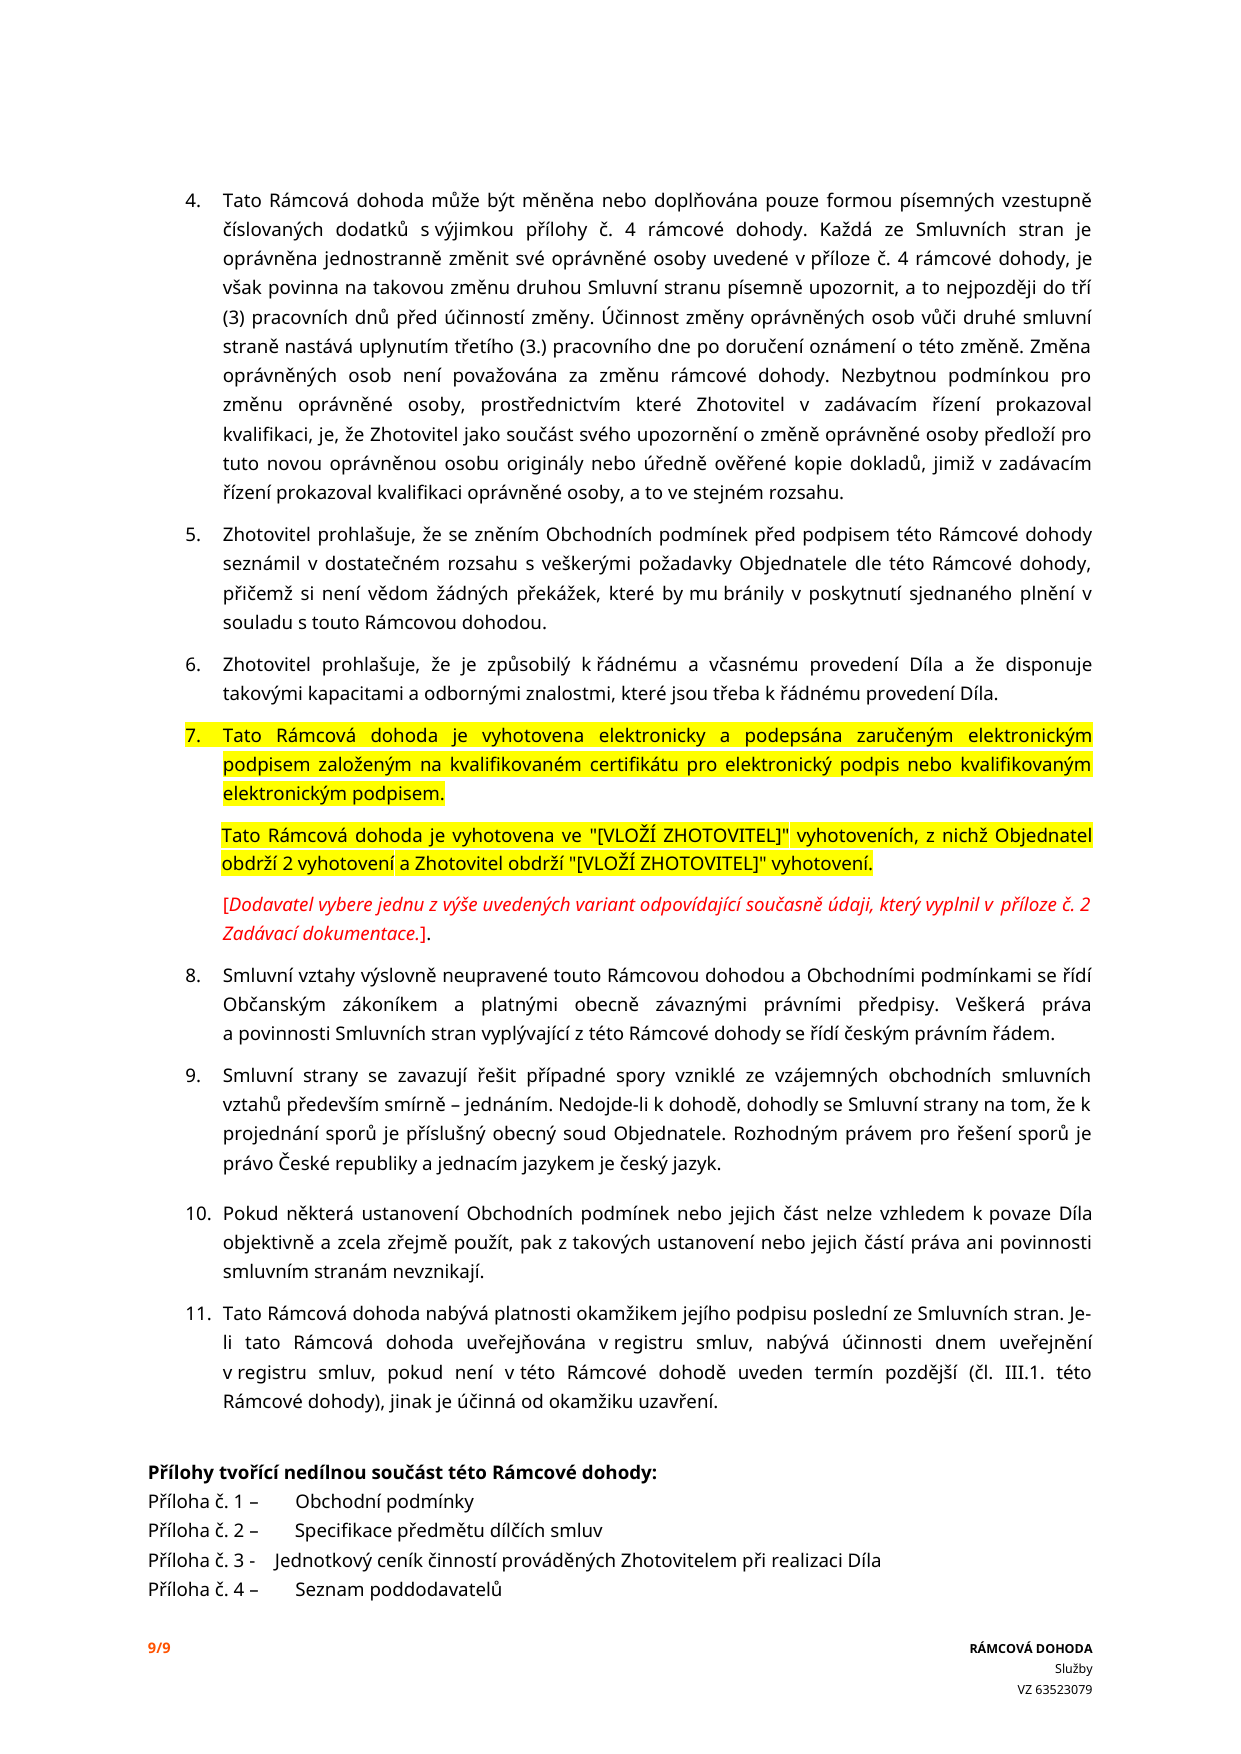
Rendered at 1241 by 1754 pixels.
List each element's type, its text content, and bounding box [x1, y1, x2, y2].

text Příloha č. 3 - Jednotkový ceník činností prováděných Zhotovitelem při realizaci Díla [148, 1547, 1095, 1573]
text [Dodavatel vybere jednu z výše uvedených variant odpovídající současně údaji, který vyplnil v příloze č. 2 Zadávací dokumentace.]. [223, 891, 1093, 946]
list Tato Rámcová dohoda může být měněna nebo doplňována pouze formou písemných vzestupně číslovaných dodatků s výjimkou přílohy č. 4 rámcové dohody. Každá ze Smluvních stran je oprávněna jednostranně změnit své oprávněné osoby uvedené v příloze č. 4 rámcové dohody, je však povinna na takovou změnu druhou Smluvní stranu písemně upozornit, a to nejpozději do tří (3) pracovních dnů před účinností změny. Účinnost změny oprávněných osob vůči druhé smluvní straně nastává uplynutím třetího (3.) pracovního dne po doručení oznámení o této změně. Změna oprávněných osob není považována za změnu rámcové dohody. Nezbytnou podmínkou pro změnu oprávněné osoby, prostřednictvím které Zhotovitel v zadávacím řízení prokazoval kvalifikaci, je, že Zhotovitel jako součást svého upozornění o změně oprávněné osoby předloží pro tuto novou oprávněnou osobu originály nebo úředně ověřené kopie dokladů, jimiž v zadávacím řízení prokazoval kvalifikaci oprávněné osoby, a to ve stejném rozsahu. [185, 187, 1093, 505]
list Smluvní strany se zavazují řešit případné spory vzniklé ze vzájemných obchodních smluvních vztahů především smírně – jednáním. Nedojde-li k dohodě, dohodly se Smluvní strany na tom, že k projednání sporů je příslušný obecný soud Objednatele. Rozhodným právem pro řešení sporů je právo České republiky a jednacím jazykem je český jazyk. [185, 1062, 1093, 1176]
text Příloha č. 2 – Specifikace předmětu dílčích smluv [148, 1518, 1095, 1543]
list Zhotovitel prohlašuje, že je způsobilý k řádnému a včasnému provedení Díla a že disponuje takovými kapacitami a odbornými znalostmi, které jsou třeba k řádnému provedení Díla. [185, 651, 1093, 706]
list Tato Rámcová dohoda nabývá platnosti okamžikem jejího podpisu poslední ze Smluvních stran. Je-li tato Rámcová dohoda uveřejňována v registru smluv, nabývá účinnosti dnem uveřejnění v registru smluv, pokud není v této Rámcové dohodě uveden termín pozdější (čl. III.1. této Rámcové dohody), jinak je účinná od okamžiku uzavření. [185, 1300, 1093, 1414]
list Zhotovitel prohlašuje, že se zněním Obchodních podmínek před podpisem této Rámcové dohody seznámil v dostatečném rozsahu s veškerými požadavky Objednatele dle této Rámcové dohody, přičemž si není vědom žádných překážek, které by mu bránily v poskytnutí sjednaného plnění v souladu s touto Rámcovou dohodou. [185, 521, 1093, 635]
list Tato Rámcová dohoda je vyhotovena ve "[VLOŽÍ ZHOTOVITEL]" vyhotoveních, z nichž Objednatel obdrží 2 vyhotovení a Zhotovitel obdrží "[VLOŽÍ ZHOTOVITEL]" vyhotovení. [221, 822, 1093, 876]
text Přílohy tvořící nedílnou součást této Rámcové dohody: [148, 1459, 1095, 1485]
list Pokud některá ustanovení Obchodních podmínek nebo jejich část nelze vzhledem k povaze Díla objektivně a zcela zřejmě použít, pak z takových ustanovení nebo jejich částí práva ani povinnosti smluvním stranám nevznikají. [185, 1200, 1093, 1284]
text Příloha č. 4 – Seznam poddodavatelů [148, 1576, 1095, 1602]
list Tato Rámcová dohoda je vyhotovena elektronicky a podepsána zaručeným elektronickým podpisem založeným na kvalifikovaném certifikátu pro elektronický podpis nebo kvalifikovaným elektronickým podpisem. [185, 747, 1093, 806]
text Příloha č. 1 – Obchodní podmínky [148, 1488, 1095, 1514]
list Smluvní vztahy výslovně neupravené touto Rámcovou dohodou a Obchodními podmínkami se řídí Občanským zákoníkem a platnými obecně závaznými právními předpisy. Veškerá práva a povinnosti Smluvních stran vyplývající z této Rámcové dohody se řídí českým právním řádem. [185, 962, 1093, 1046]
